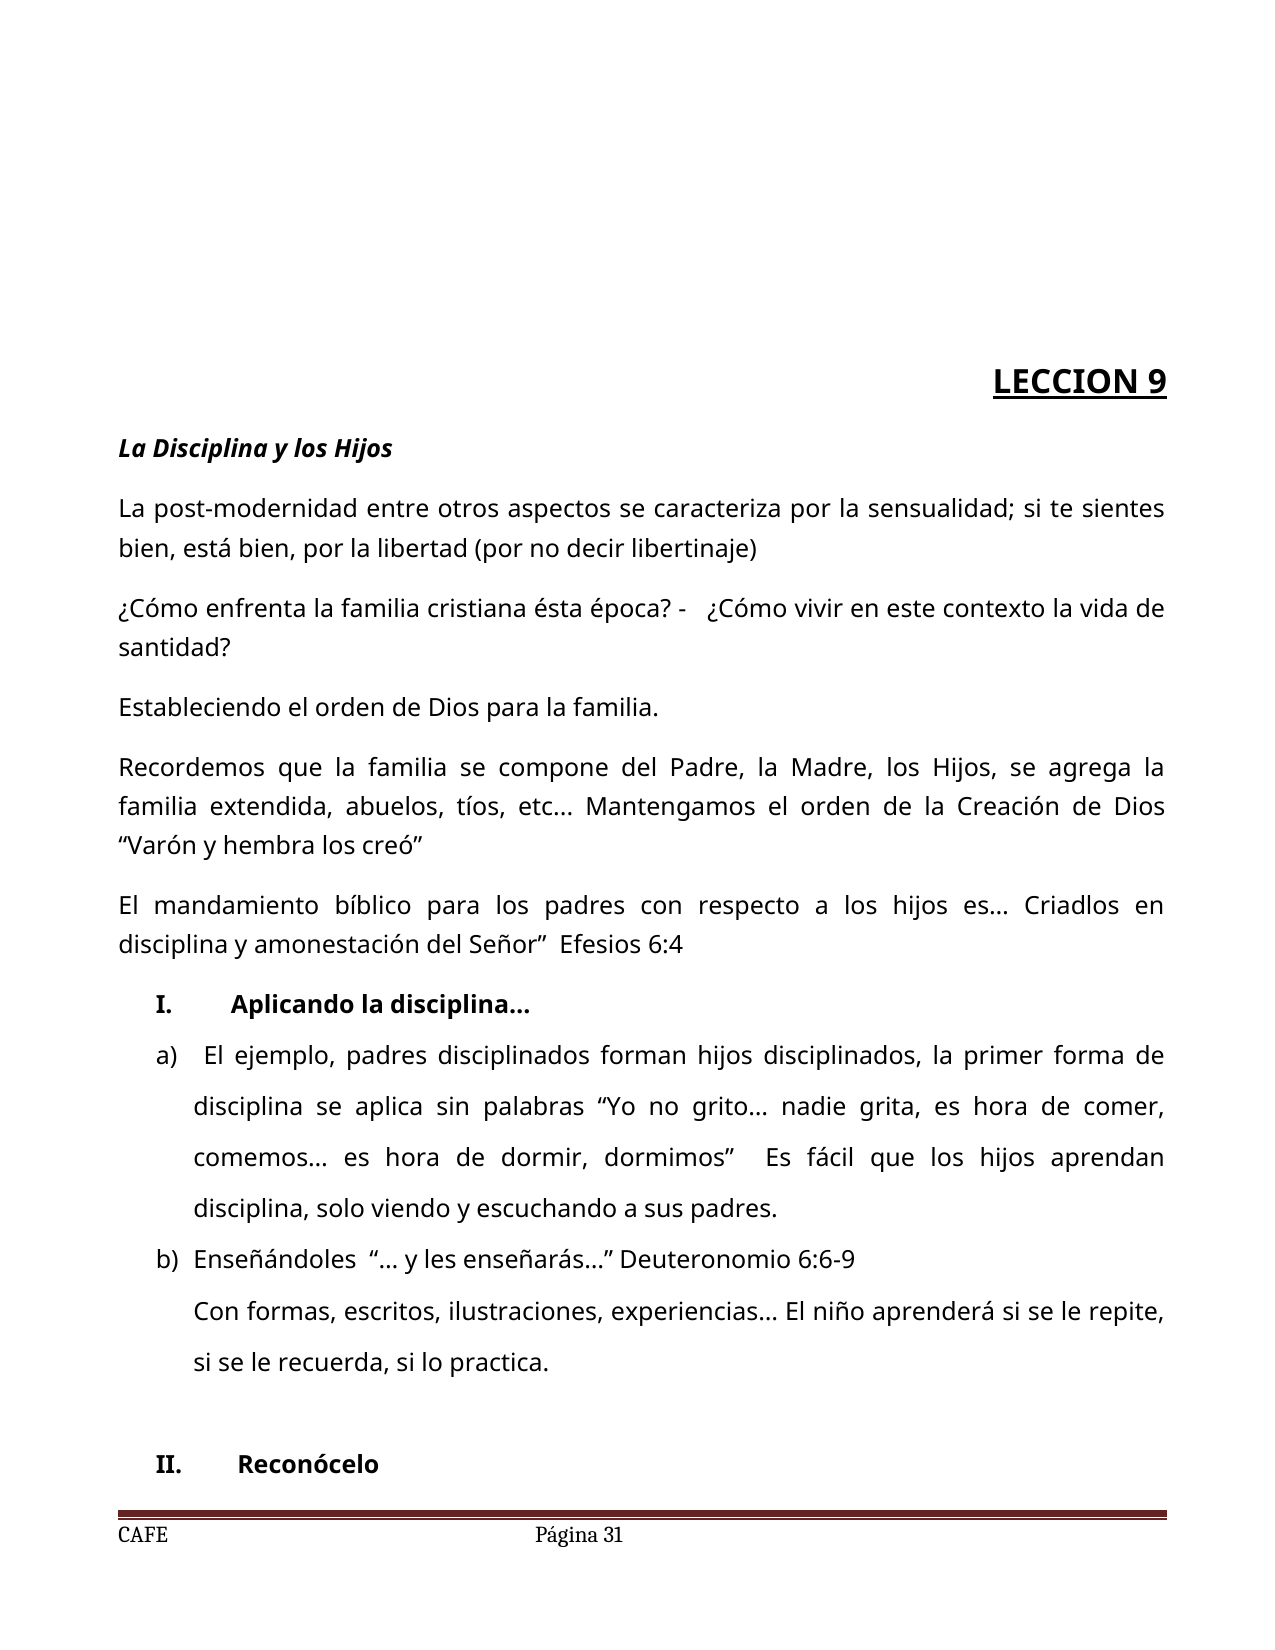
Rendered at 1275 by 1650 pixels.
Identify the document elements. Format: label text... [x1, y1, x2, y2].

list El ejemplo, padres disciplinados forman hijos disciplinados, la primer forma de disciplina se aplica sin palabras “Yo no grito… nadie grita, es hora de comer, comemos… es hora de dormir, dormimos” Es fácil que los hijos aprendan disciplina, solo viendo y escuchando a sus padres. [156, 1038, 1167, 1225]
text El mandamiento bíblico para los padres con respecto a los hijos es… Criadlos en disciplina y amonestación del Señor” Efesios 6:4 [118, 888, 1167, 961]
list Con formas, escritos, ilustraciones, experiencias… El niño aprenderá si se le repite, si se le recuerda, si lo practica. [193, 1293, 1167, 1378]
text LECCION 9 [118, 358, 1167, 403]
text Estableciendo el orden de Dios para la familia. [118, 689, 1167, 723]
text La Disciplina y los Hijos [118, 431, 1167, 465]
text ¿Cómo enfrenta la familia cristiana ésta época? - ¿Cómo vivir en este contexto la vida de santidad? [118, 590, 1167, 663]
list Aplicando la disciplina… [156, 987, 1167, 1021]
text La post-modernidad entre otros aspectos se caracteriza por la sensualidad; si te sientes bien, está bien, por la libertad (por no decir libertinaje) [118, 491, 1167, 564]
list Reconócelo [156, 1446, 1167, 1480]
text Recordemos que la familia se compone del Padre, la Madre, los Hijos, se agrega la familia extendida, abuelos, tíos, etc... Mantengamos el orden de la Creación de Dios “Varón y hembra los creó” [118, 749, 1167, 862]
list Enseñándoles “… y les enseñarás…” Deuteronomio 6:6-9 [156, 1242, 1167, 1276]
